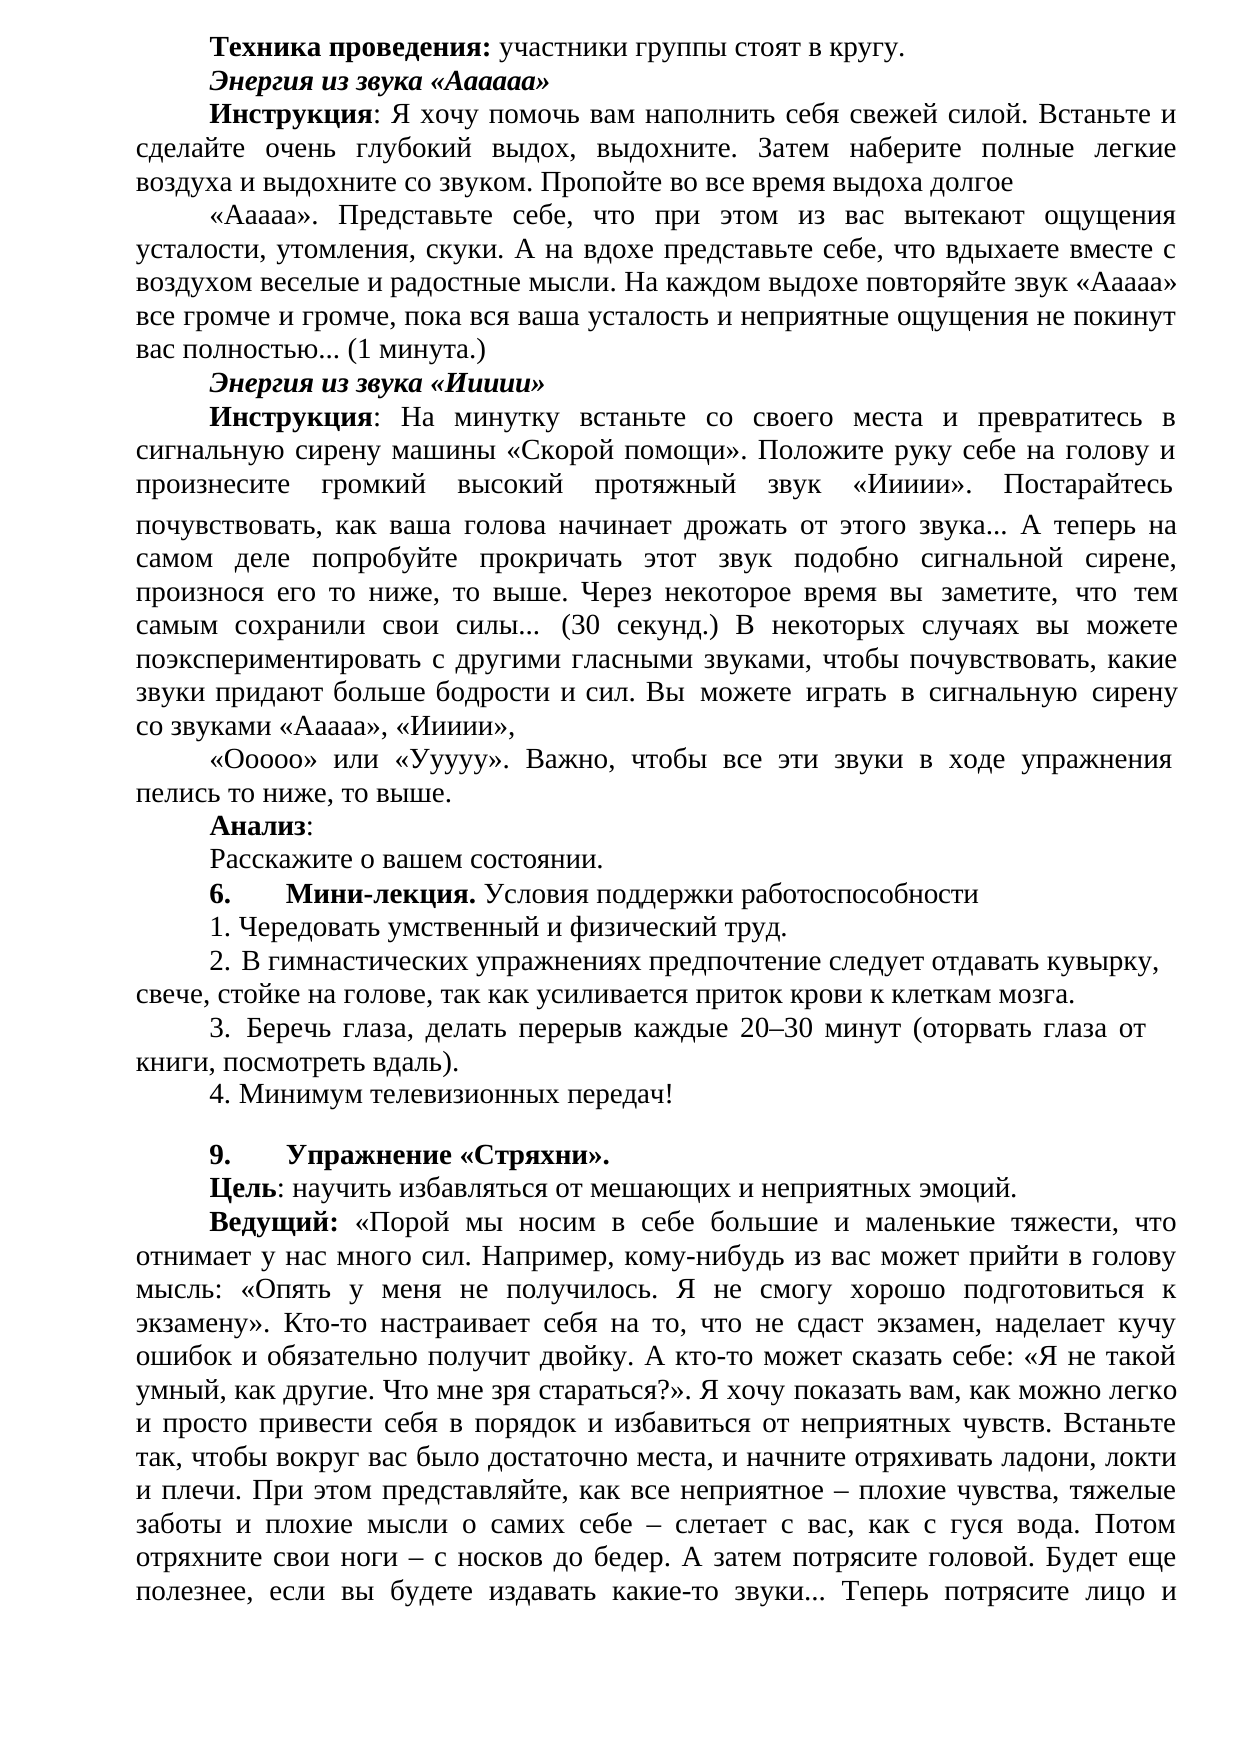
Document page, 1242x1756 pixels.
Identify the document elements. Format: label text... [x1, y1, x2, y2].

list Беречь глаза, делать перерыв каждые 20–30 минут (оторвать глаза от книги, посмотреть вдаль). [136, 1010, 1177, 1077]
text Техника проведения: участники группы стоят в кругу. [209, 29, 1189, 63]
list Минимум телевизионных передач! [209, 1077, 1189, 1111]
subtitle Анализ: [209, 809, 1189, 842]
subtitle Энергия из звука «Аааааа» [209, 63, 1189, 97]
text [136, 1204, 1178, 1607]
text Расскажите о вашем состоянии. [209, 842, 1189, 876]
list В гимнастических упражнениях предпочтение следует отдавать кувырку, свече, стойке на голове, так как усиливается приток крови к клеткам мозга. [136, 943, 1177, 1010]
text Инструкция: На минутку встаньте со своего места и превратитесь в сигнальную сирену машины «Скорой помощи». Положите руку себе на голову и произнесите громкий высокий протяжный звук «Иииии». Постарайтесь [136, 399, 1177, 499]
text Цель: научить избавляться от мешающих и неприятных эмоций. [209, 1171, 1189, 1204]
text Инструкция: Я хочу помочь вам наполнить себя свежей силой. Встаньте и сделайте очень глубокий выдох, выдохните. Затем наберите полные легкие воздуха и выдохните со звуком. Пропойте во все время выдоха долгое [136, 97, 1178, 197]
text почувствовать, как ваша голова начинает дрожать от этого звука... А теперь на самом деле попробуйте прокричать этот звук подобно сигнальной сирене, произнося его то ниже, то выше. Через некоторое время вы заметите, что тем самым сохранили свои силы... (30 секунд.) В некоторых случаях вы можете поэкспериментировать с другими гласными звуками, чтобы почувствовать, какие звуки придают больше бодрости и сил. Вы можете играть в сигнальную сирену со звуками «Ааааа», «Иииии», [136, 507, 1178, 742]
subtitle Энергия из звука «Иииии» [209, 366, 1189, 399]
text «Ооооо» или «Ууууу». Важно, чтобы все эти звуки в ходе упражнения пелись то ниже, то выше. [136, 742, 1189, 809]
subtitle Упражнение «Стряхни». [209, 1137, 1189, 1171]
text «Ааааа». Представьте себе, что при этом из вас вытекают ощущения усталости, утомления, скуки. А на вдохе представьте себе, что вдыхаете вместе с воздухом веселые и радостные мысли. На каждом выдохе повторяйте звук «Ааааа» все громче и громче, пока вся ваша усталость и неприятные ощущения не покинут вас полностью... (1 минута.) [136, 197, 1177, 365]
list Мини-лекция. Условия поддержки работоспособности [209, 876, 1189, 909]
list Чередовать умственный и физический труд. [209, 909, 1189, 943]
